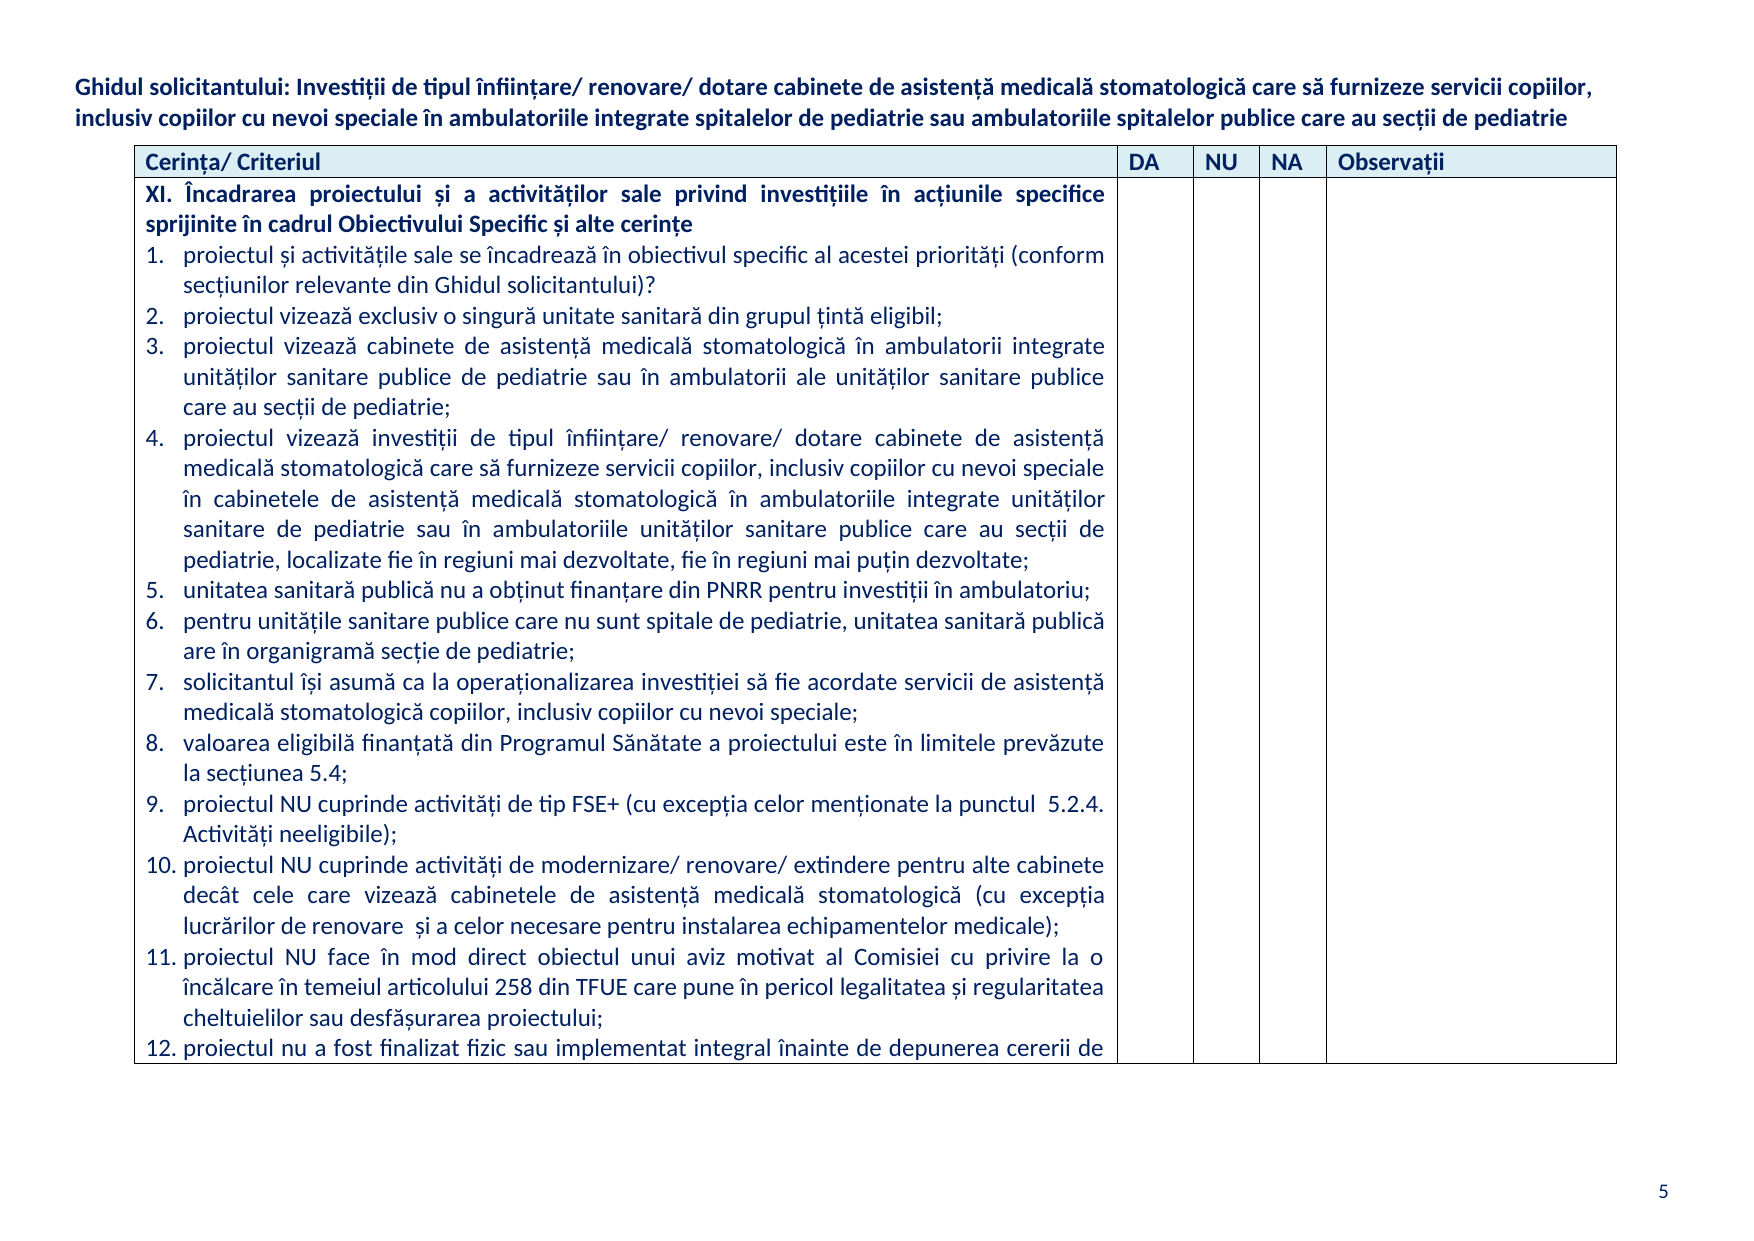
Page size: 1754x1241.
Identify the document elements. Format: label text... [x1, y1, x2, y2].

table_cell [1260, 178, 1326, 1063]
table_header NA [1260, 146, 1326, 177]
table_cell [1194, 178, 1259, 1063]
table_header Observații [1327, 146, 1616, 177]
table_header Cerința/ Criteriul [135, 146, 1117, 177]
table_header NU [1194, 146, 1259, 177]
table_cell [1327, 178, 1616, 1063]
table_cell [135, 178, 1117, 1063]
table_header DA [1118, 146, 1193, 177]
table_cell [1118, 178, 1193, 1063]
